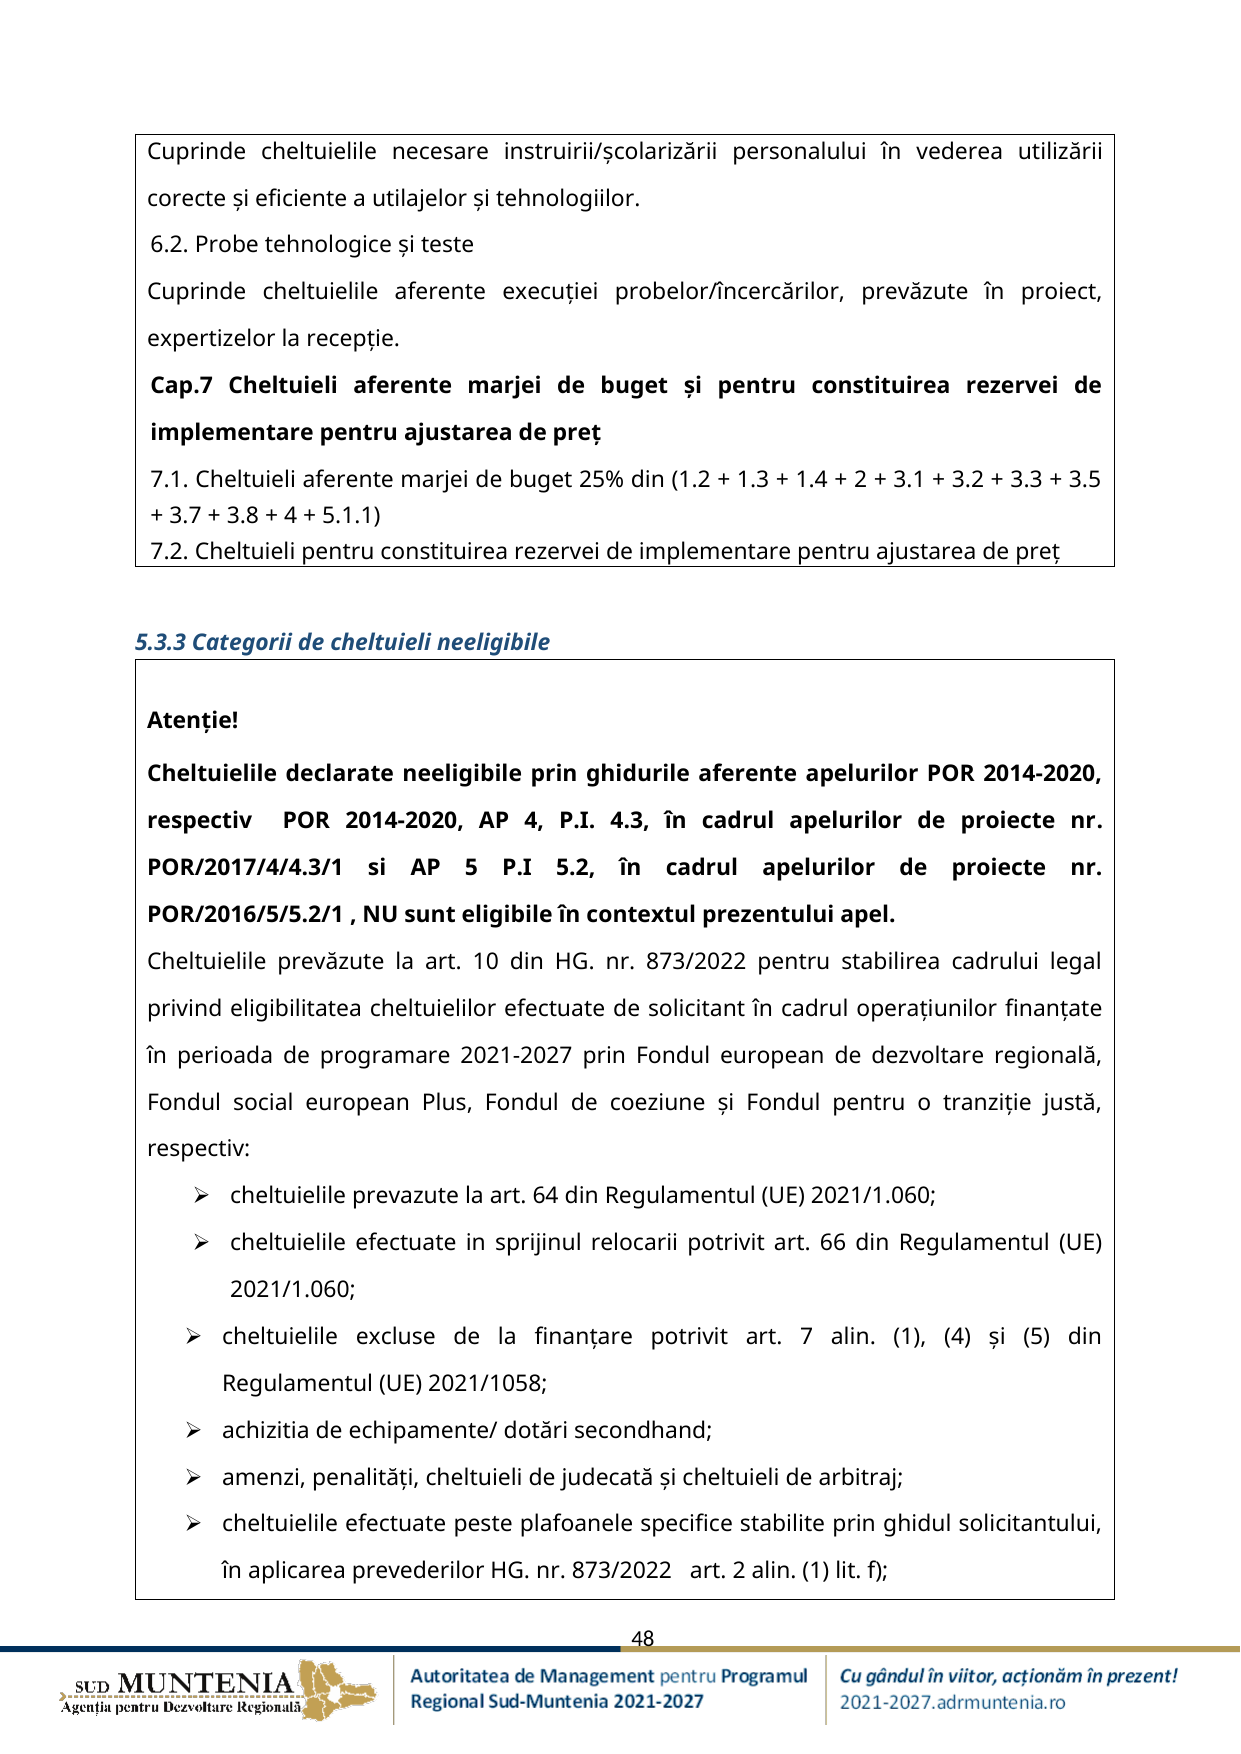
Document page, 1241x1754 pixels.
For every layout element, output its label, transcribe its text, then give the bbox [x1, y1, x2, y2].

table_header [136, 135, 1114, 566]
subtitle 5.3.3 Categorii de cheltuieli neeligibile [135, 626, 1150, 657]
picture [0, 1646, 1241, 1726]
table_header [136, 660, 1114, 1598]
